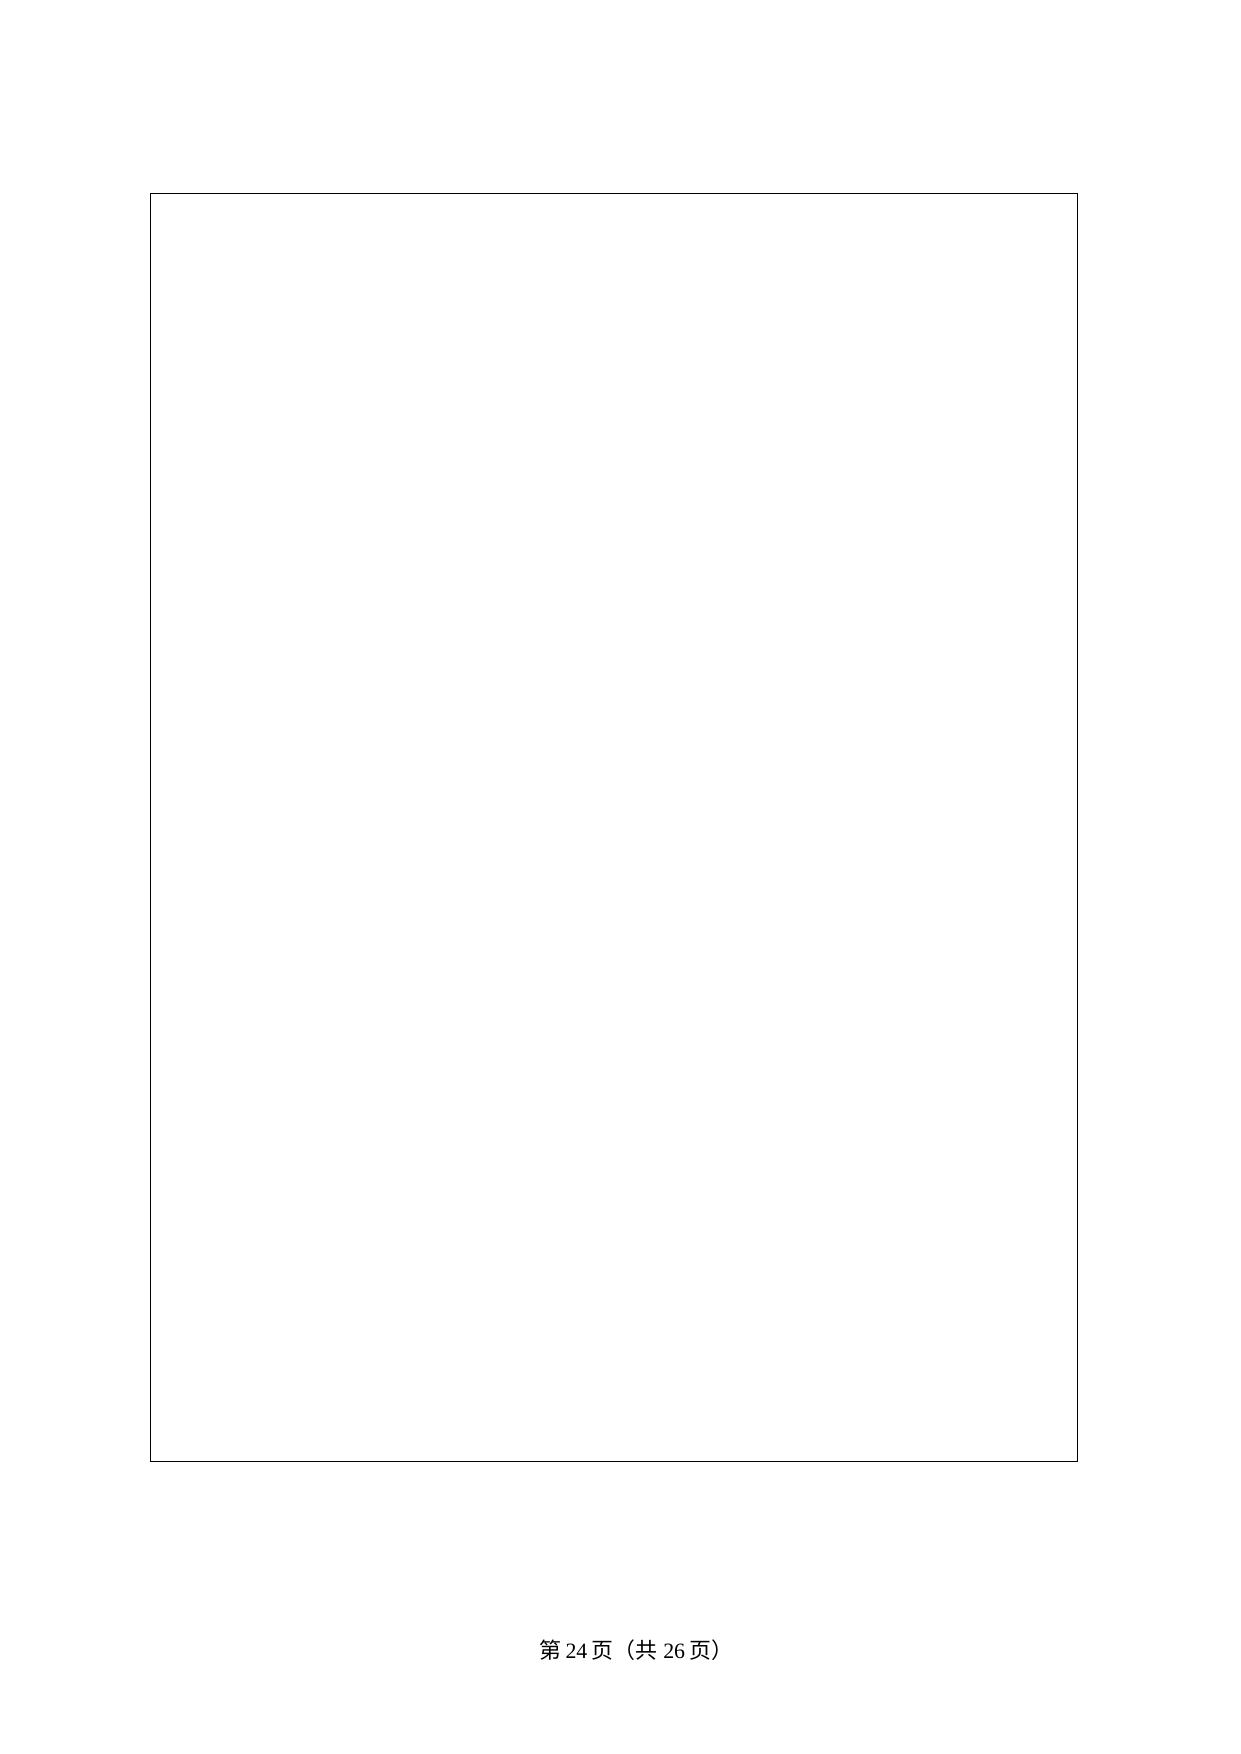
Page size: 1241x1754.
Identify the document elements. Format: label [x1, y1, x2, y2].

table_header [151, 194, 1077, 1461]
